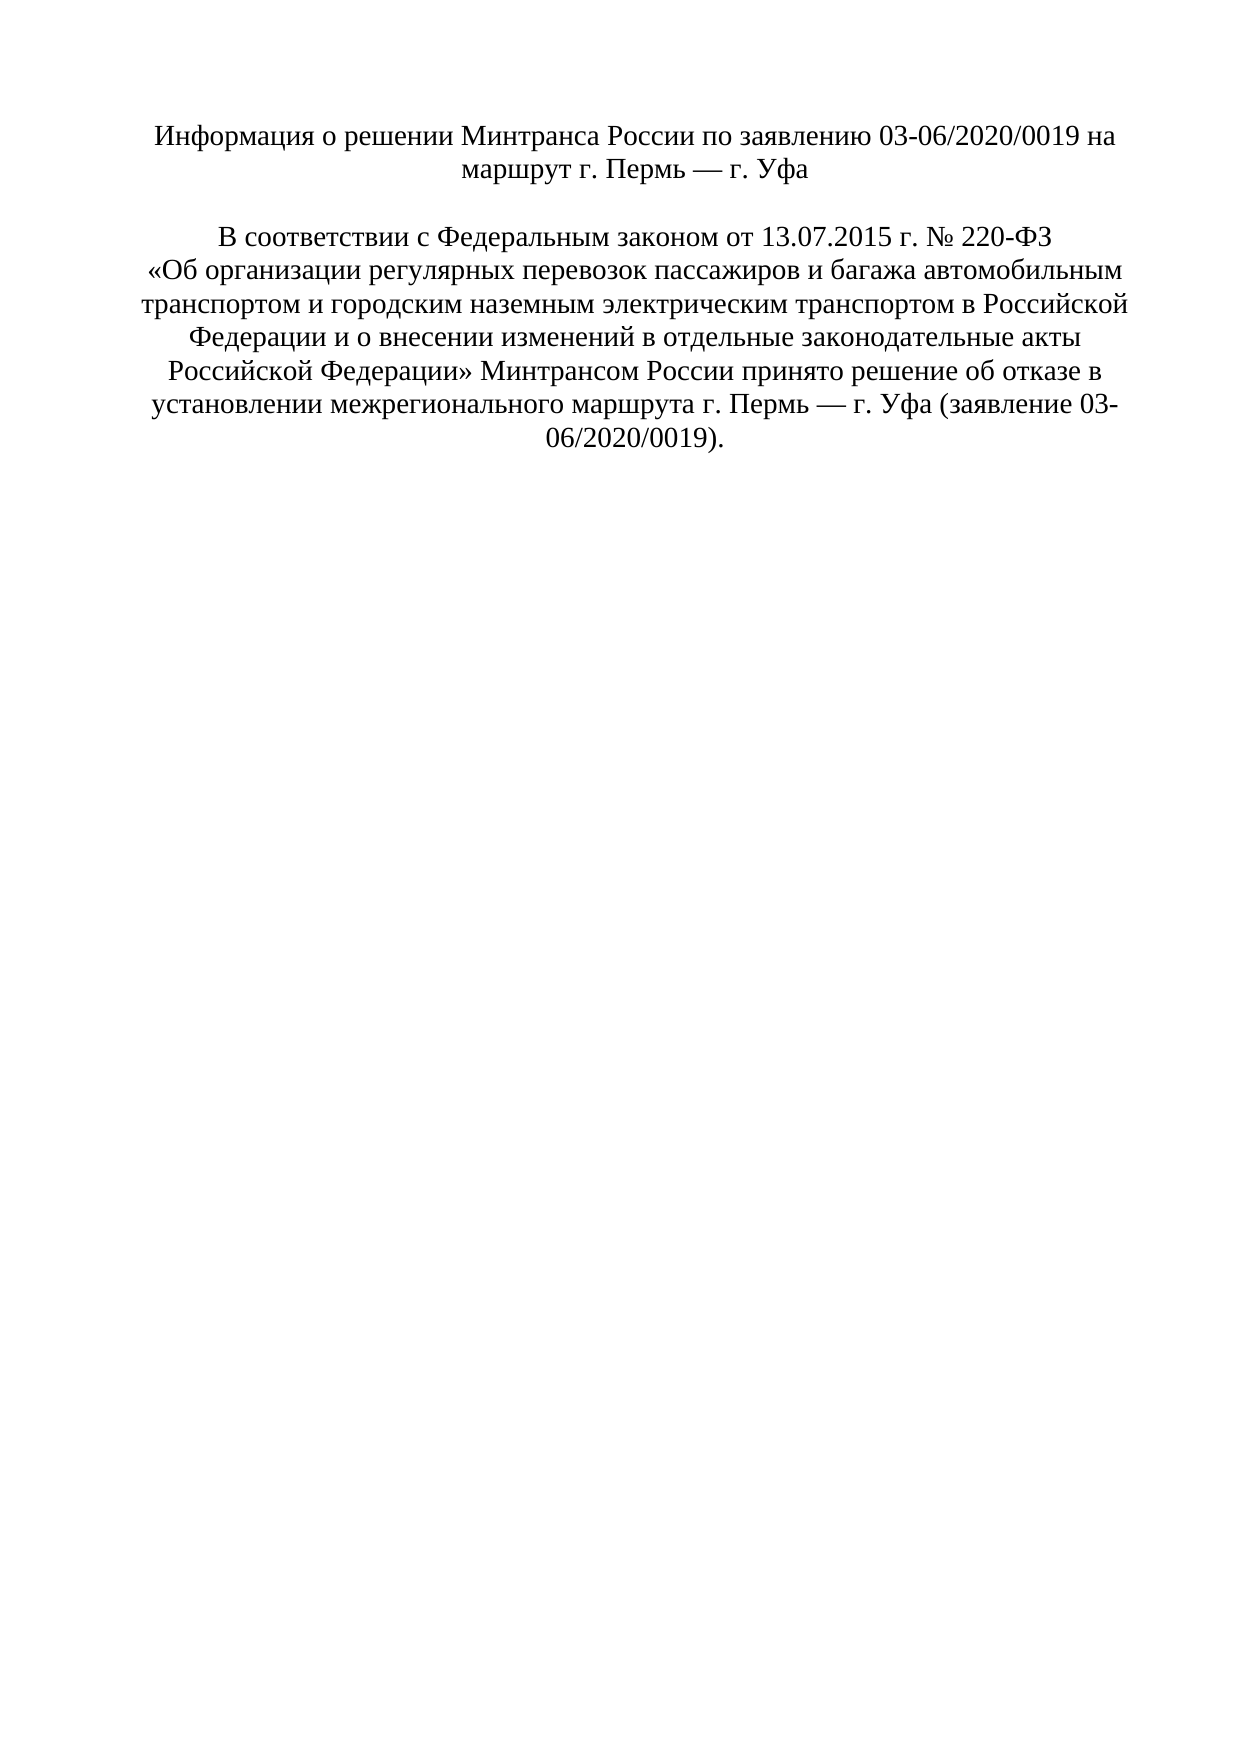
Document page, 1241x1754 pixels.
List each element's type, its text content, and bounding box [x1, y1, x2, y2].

text Информация о решении Минтранса России по заявлению 03-06/2020/0019 на маршрут г. Пермь — г. Уфа [118, 118, 1152, 185]
text В соответствии с Федеральным законом от 13.07.2015 г. № 220-ФЗ «Об организации регулярных перевозок пассажиров и багажа автомобильным транспортом и городским наземным электрическим транспортом в Российской Федерации и о внесении изменений в отдельные законодательные акты Российской Федерации» Минтрансом России принято решение об отказе в установлении межрегионального маршрута г. Пермь — г. Уфа (заявление 03-06/2020/0019). [118, 219, 1152, 453]
